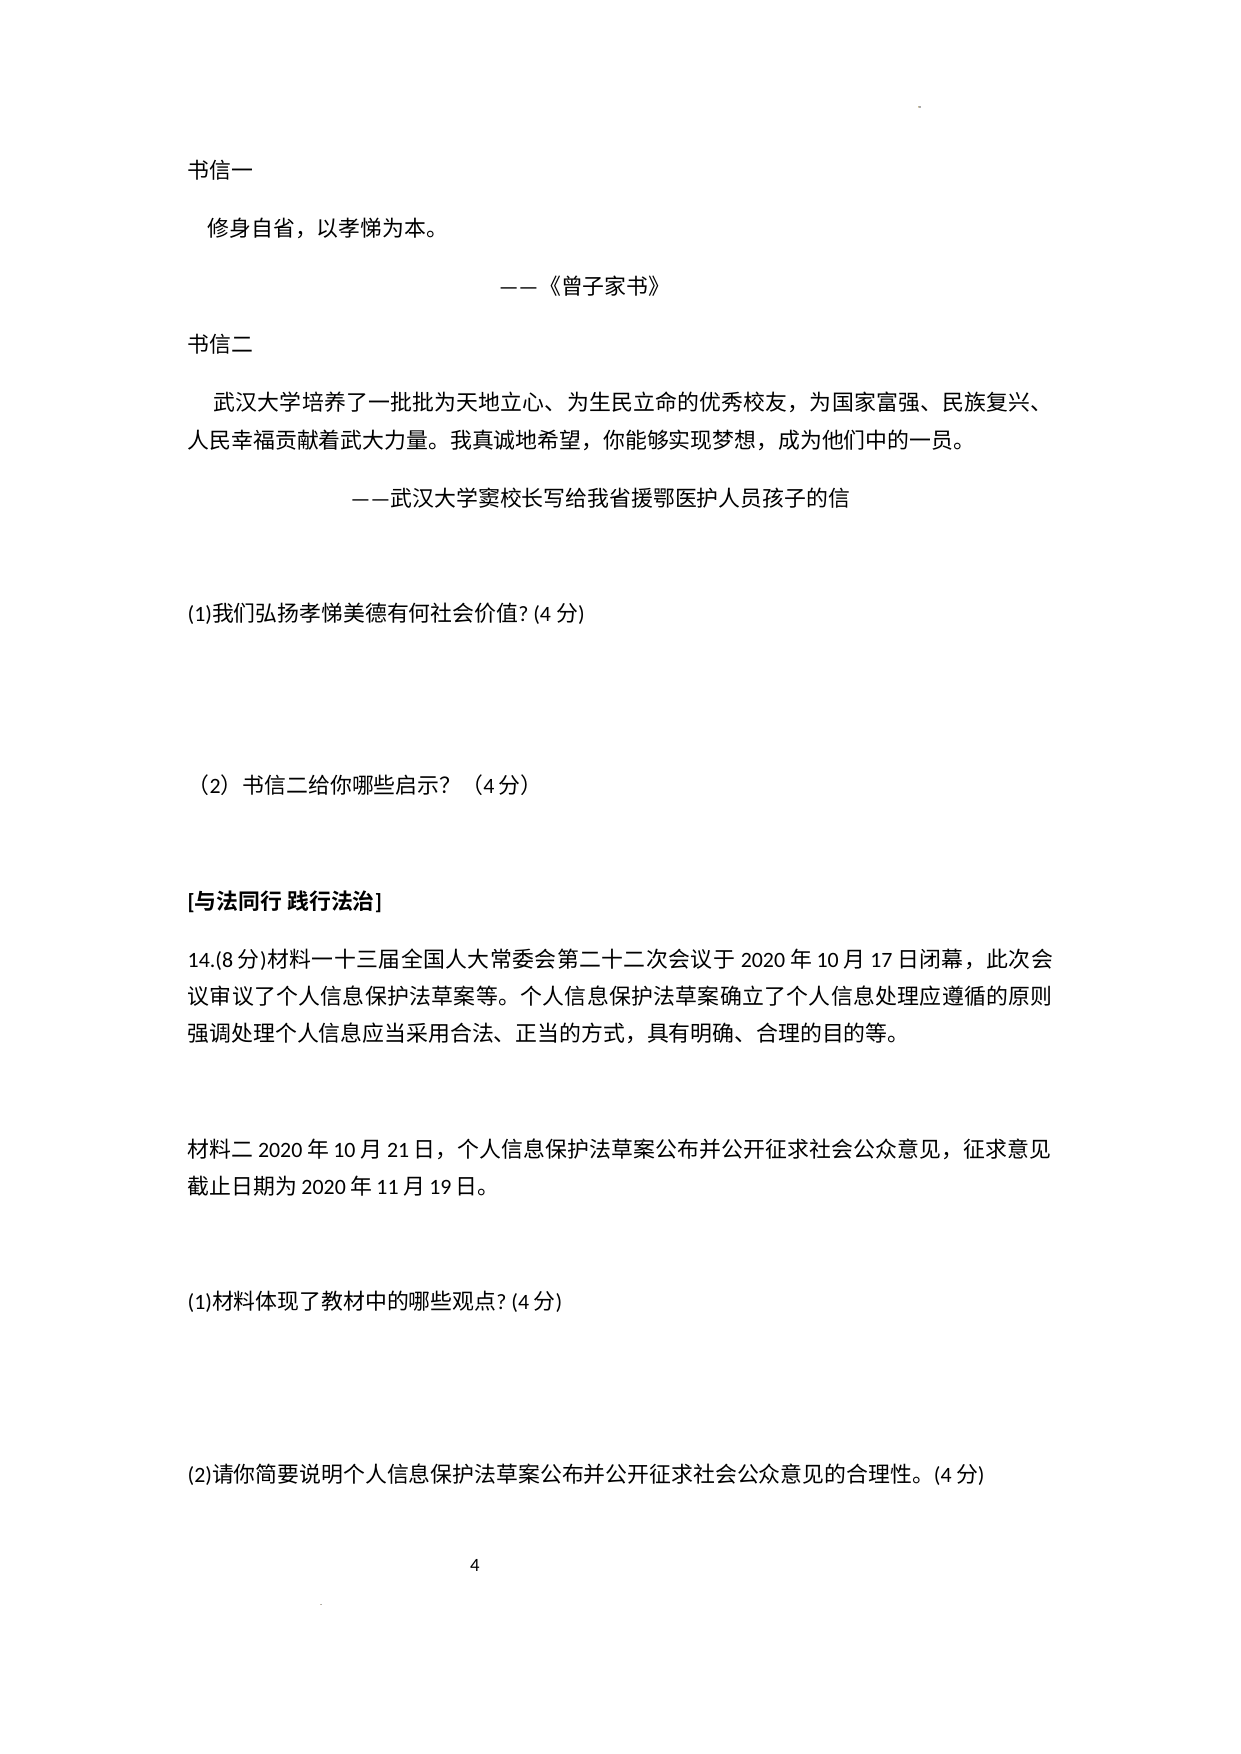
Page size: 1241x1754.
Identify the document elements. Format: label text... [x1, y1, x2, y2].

text (1)材料体现了教材中的哪些观点? (4分) [187, 1284, 1053, 1316]
text 材料二2020年10月 21日，个人信息保护法草案公布并公开征求社会公众意见，征求意见截止日期为2020年11月19日。 [187, 1131, 1053, 1201]
text 14.(8分)材料一十三届全国人大常委会第二十二次会议于 2020年10月17日闭幕，此次会议审议了个人信息保护法草案等。个人信息保护法草案确立了个人信息处理应遵循的原则，强调处理个人信息应当采用合法、正当的方式，具有明确、合理的目的等。 [187, 941, 1053, 1048]
text 书信一 [187, 153, 1053, 185]
text 书信二 [187, 327, 1053, 359]
text （2）书信二给你哪些启示？（4分） [187, 768, 1053, 801]
text 武汉大学培养了一批批为天地立心、为生民立命的优秀校友，为国家富强、民族复兴、人民幸福贡献着武大力量。我真诚地希望，你能够实现梦想，成为他们中的一员。 [187, 385, 1053, 455]
text ——武汉大学窦校长写给我省援鄂医护人员孩子的信 [187, 480, 1053, 513]
text 修身自省，以孝悌为本。 [187, 211, 1053, 243]
text [与法同行 践行法治] [187, 883, 1053, 916]
text (2)请你简要说明个人信息保护法草案公布并公开征求社会公众意见的合理性。(4分) [187, 1457, 1053, 1489]
text (1)我们弘扬孝悌美德有何社会价值? (4 分) [187, 596, 1053, 628]
text ——《曾子家书》 [187, 269, 1053, 301]
